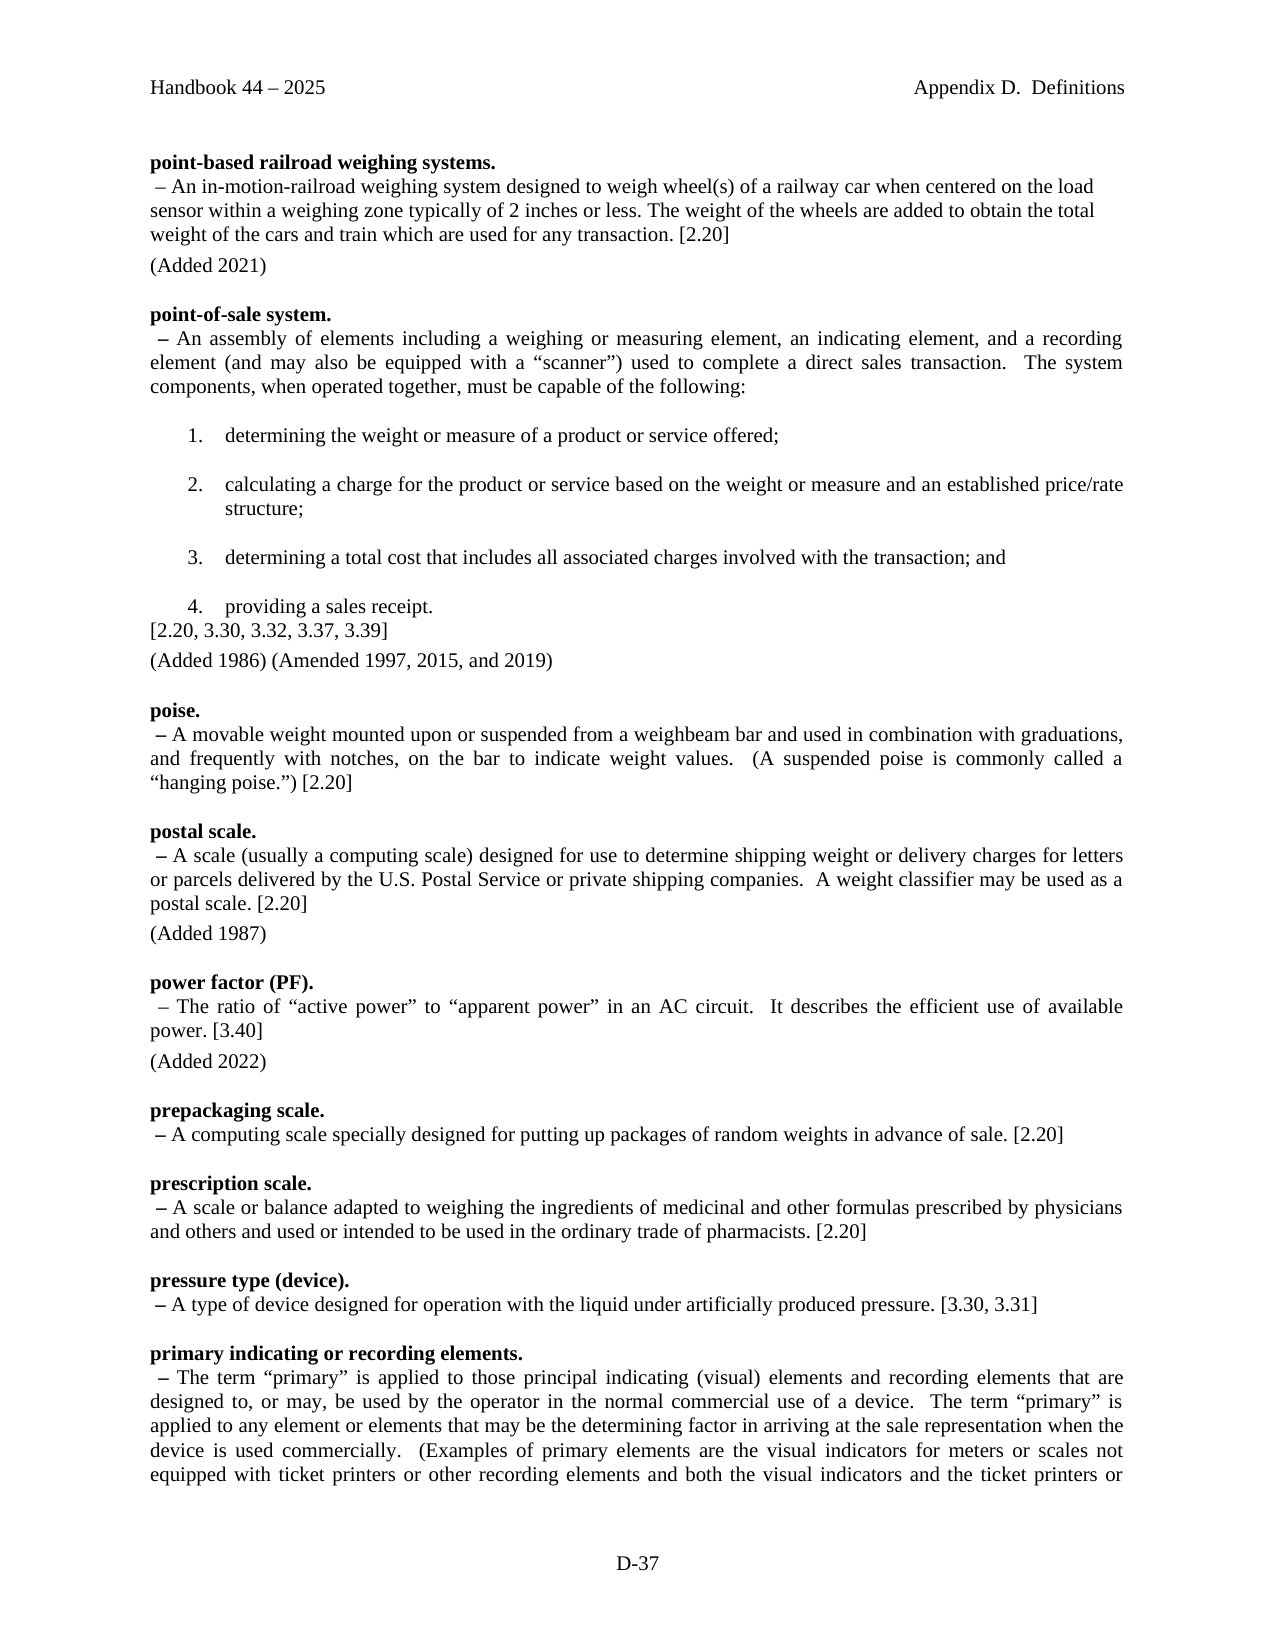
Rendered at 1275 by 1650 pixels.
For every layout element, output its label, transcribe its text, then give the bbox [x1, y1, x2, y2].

subtitle point-based railroad weighing systems. [150, 150, 1125, 174]
text – A scale (usually a computing scale) designed for use to determine shipping weight or delivery charges for letters or parcels delivered by the U.S. Postal Service or private shipping companies. A weight classifier may be used as a postal scale. [2.20] [150, 843, 1125, 915]
subtitle point-of-sale system. [150, 302, 1125, 326]
text – A scale or balance adapted to weighing the ingredients of medicinal and other formulas prescribed by physicians and others and used or intended to be used in the ordinary trade of pharmacists. [2.20] [150, 1195, 1125, 1243]
subtitle primary indicating or recording elements. [150, 1341, 1125, 1365]
list determining the weight or measure of a product or service offered; [187, 423, 1125, 447]
subtitle postal scale. [150, 819, 1125, 843]
text – A movable weight mounted upon or suspended from a weighbeam bar and used in combination with graduations, and frequently with notches, on the bar to indicate weight values. (A suspended poise is commonly called a “hanging poise.”) [2.20] [150, 722, 1125, 794]
text (Added 2022) [150, 1049, 1125, 1073]
text [2.20, 3.30, 3.32, 3.37, 3.39] [150, 618, 1125, 642]
text – The ratio of “active power” to “apparent power” in an AC circuit. It describes the efficient use of available power. [3.40] [150, 994, 1125, 1042]
list calculating a charge for the product or service based on the weight or measure and an established price/rate structure; [187, 472, 1125, 520]
subtitle poise. [150, 697, 1125, 722]
text – An in-motion-railroad weighing system designed to weigh wheel(s) of a railway car when centered on the load sensor within a weighing zone typically of 2 inches or less. The weight of the wheels are added to obtain the total weight of the cars and train which are used for any transaction. [2.20] [150, 174, 1125, 246]
text (Added 1987) [150, 921, 1125, 945]
subtitle prepackaging scale. [150, 1098, 1125, 1122]
subtitle prescription scale. [150, 1171, 1125, 1195]
list providing a sales receipt. [187, 594, 1125, 618]
subtitle power factor (PF). [150, 970, 1125, 994]
text (Added 1986) (Amended 1997, 2015, and 2019) [150, 648, 1125, 672]
list determining a total cost that includes all associated charges involved with the transaction; and [187, 545, 1125, 569]
subtitle pressure type (device). [150, 1268, 1125, 1292]
text (Added 2021) [150, 252, 1125, 277]
text – An assembly of elements including a weighing or measuring element, an indicating element, and a recording element (and may also be equipped with a “scanner”) used to complete a direct sales transaction. The system components, when operated together, must be capable of the following: [150, 326, 1125, 398]
text – A type of device designed for operation with the liquid under artificially produced pressure. [3.30, 3.31] [150, 1292, 1125, 1316]
text – A computing scale specially designed for putting up packages of random weights in advance of sale. [2.20] [150, 1122, 1125, 1146]
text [150, 1365, 1125, 1486]
